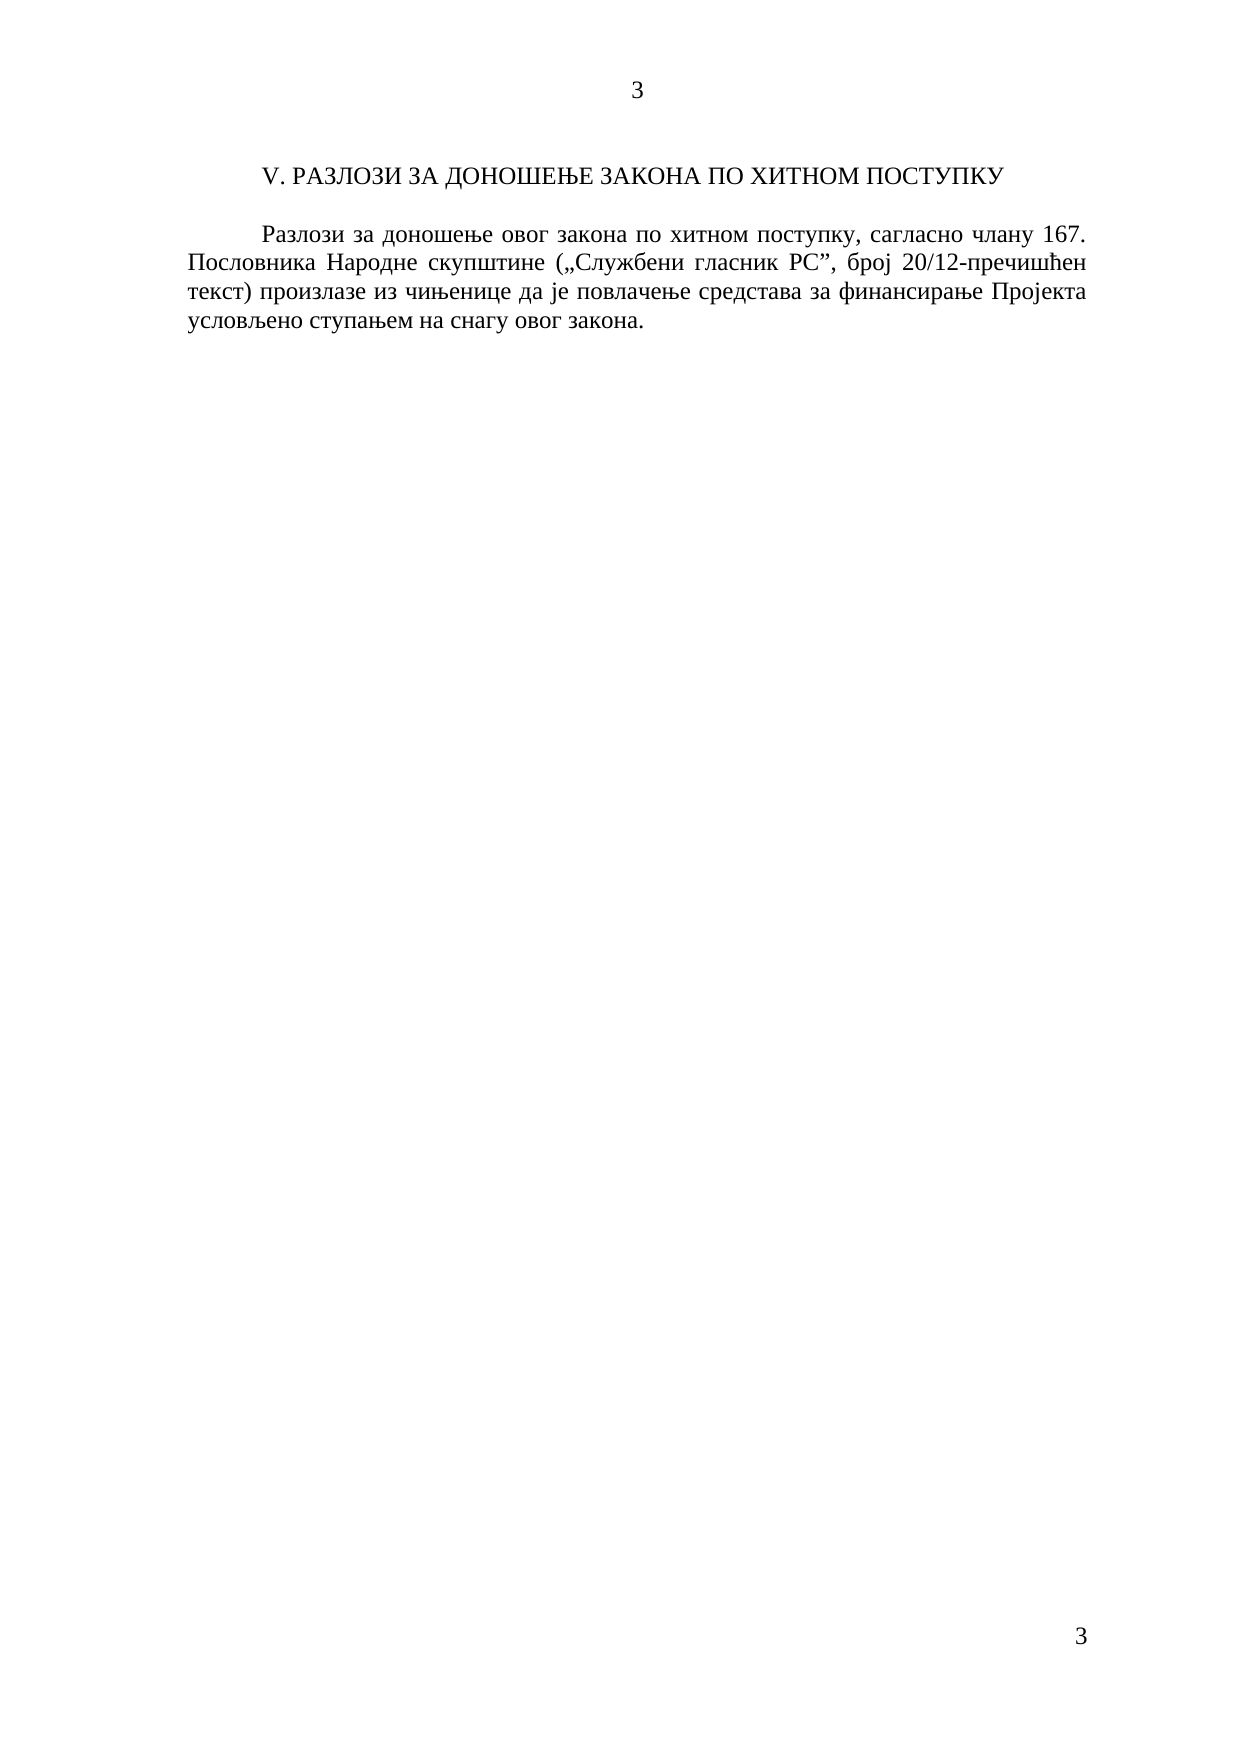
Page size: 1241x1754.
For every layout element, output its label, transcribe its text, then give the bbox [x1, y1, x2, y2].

text Разлози за доношење овог закона по хитном поступку, сагласно члану 167. Пословника Народне скупштине („Службени гласник РСˮ, број 20/12-пречишћен текст) произлазе из чињенице да је повлачење средстава за финансирање Пројекта условљено ступањем на снагу овог закона. [187, 219, 1087, 334]
text V. РАЗЛОЗИ ЗА ДОНОШЕЊЕ ЗАКОНА ПО ХИТНОМ ПОСТУПКУ [187, 161, 1087, 190]
